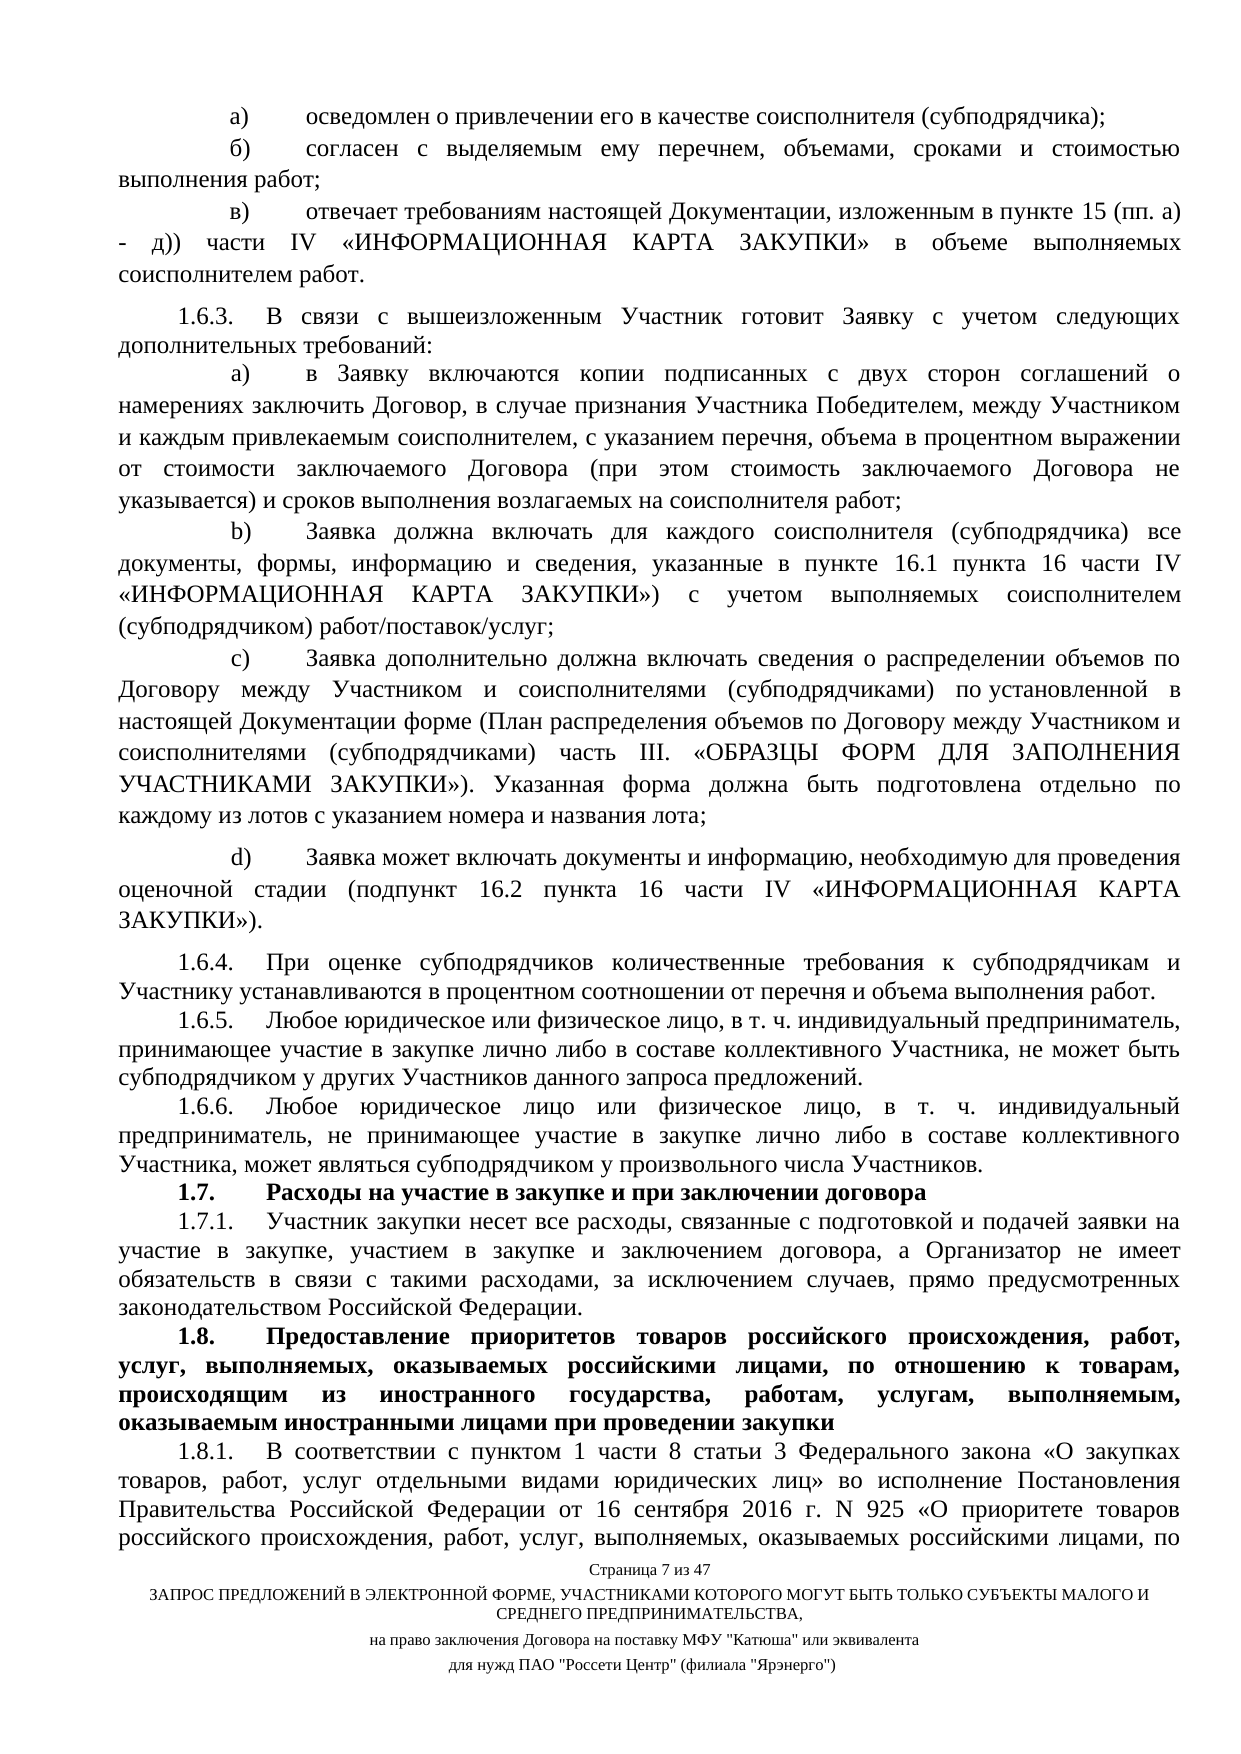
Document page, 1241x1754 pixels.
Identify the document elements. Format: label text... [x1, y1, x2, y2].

list Заявка дополнительно должна включать сведения о распределении объемов по Договору между Участником и соисполнителями (субподрядчиками) по установленной в настоящей Документации форме (План распределения объемов по Договору между Участником и соисполнителями (субподрядчиками) часть III. «ОБРАЗЦЫ ФОРМ ДЛЯ ЗАПОЛНЕНИЯ УЧАСТНИКАМИ ЗАКУПКИ»). Указанная форма должна быть подготовлена отдельно по каждому из лотов с указанием номера и названия лота; [118, 643, 1181, 829]
list в Заявку включаются копии подписанных с двух сторон соглашений о намерениях заключить Договор, в случае признания Участника Победителем, между Участником и каждым привлекаемым соисполнителем, с указанием перечня, объема в процентном выражении от стоимости заключаемого Договора (при этом стоимость заключаемого Договора не указывается) и сроков выполнения возлагаемых на соисполнителя работ; [118, 358, 1181, 513]
subtitle Любое юридическое или физическое лицо, в т. ч. индивидуальный предприниматель, принимающее участие в закупке лично либо в составе коллективного Участника, не может быть субподрядчиком у других Участников данного запроса предложений. [118, 1005, 1181, 1091]
list согласен с выделяемым ему перечнем, объемами, сроками и стоимостью выполнения работ; [118, 133, 1181, 193]
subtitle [118, 1436, 1181, 1551]
list Заявка должна включать для каждого соисполнителя (субподрядчика) все документы, формы, информацию и сведения, указанные в пункте 16.1 пункта 16 части IV «ИНФОРМАЦИОННАЯ КАРТА ЗАКУПКИ») с учетом выполняемых соисполнителем (субподрядчиком) работ/поставок/услуг; [118, 516, 1181, 640]
subtitle В связи с вышеизложенным Участник готовит Заявку с учетом следующих дополнительных требований: [118, 301, 1181, 358]
list осведомлен о привлечении его в качестве соисполнителя (субподрядчика); [118, 101, 1181, 130]
subtitle Участник закупки несет все расходы, связанные с подготовкой и подачей заявки на участие в закупке, участием в закупке и заключением договора, а Организатор не имеет обязательств в связи с такими расходами, за исключением случаев, прямо предусмотренных законодательством Российской Федерации. [118, 1206, 1181, 1321]
subtitle При оценке субподрядчиков количественные требования к субподрядчикам и Участнику устанавливаются в процентном соотношении от перечня и объема выполнения работ. [118, 947, 1181, 1005]
list Заявка может включать документы и информацию, необходимую для проведения оценочной стадии (подпункт 16.2 пункта 16 части IV «ИНФОРМАЦИОННАЯ КАРТА ЗАКУПКИ»). [118, 842, 1181, 934]
list отвечает требованиям настоящей Документации, изложенным в пункте 15 (пп. а) - д)) части IV «ИНФОРМАЦИОННАЯ КАРТА ЗАКУПКИ» в объеме выполняемых соисполнителем работ. [118, 196, 1181, 288]
subtitle Расходы на участие в закупке и при заключении договора [118, 1177, 1181, 1206]
subtitle Предоставление приоритетов товаров российского происхождения, работ, услуг, выполняемых, оказываемых российскими лицами, по отношению к товарам, происходящим из иностранного государства, работам, услугам, выполняемым, оказываемым иностранными лицами при проведении закупки [118, 1321, 1181, 1436]
subtitle Любое юридическое лицо или физическое лицо, в т. ч. индивидуальный предприниматель, не принимающее участие в закупке лично либо в составе коллективного Участника, может являться субподрядчиком у произвольного числа Участников. [118, 1091, 1181, 1177]
